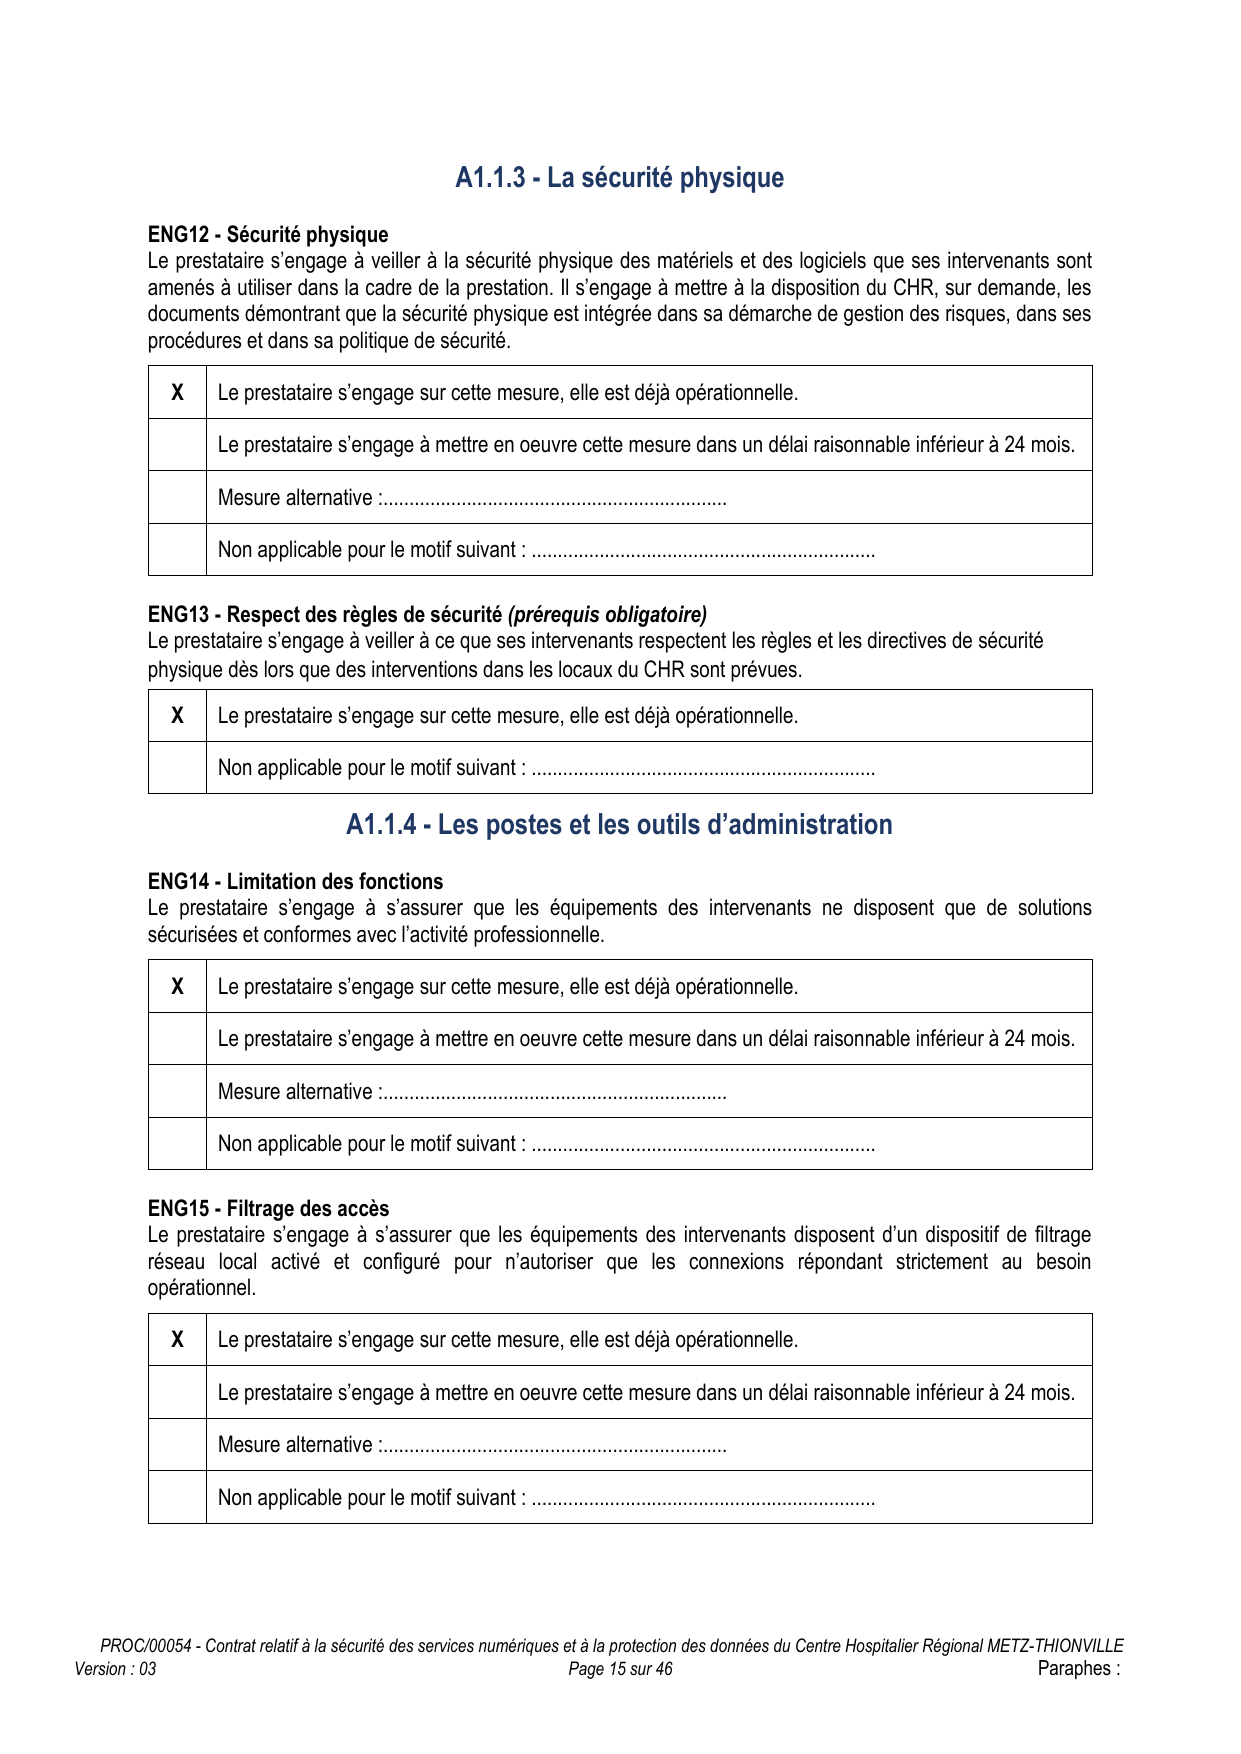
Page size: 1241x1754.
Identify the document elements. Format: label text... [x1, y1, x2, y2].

table_header Le prestataire s’engage sur cette mesure, elle est déjà opérationnelle. [207, 960, 1092, 1012]
table_cell Non applicable pour le motif suivant : .................................................................. [207, 742, 1092, 793]
table_cell [149, 742, 206, 793]
text Le prestataire s’engage à veiller à la sécurité physique des matériels et des logiciels que ses intervenants sont amenés à utiliser dans la cadre de la prestation. Il s’engage à mettre à la disposition du CHR, sur demande, les documents démontrant que la sécurité physique est intégrée dans sa démarche de gestion des risques, dans ses procédures et dans sa politique de sécurité. [148, 247, 1093, 353]
table_cell [149, 1471, 206, 1522]
text Le prestataire s’engage à s’assurer que les équipements des intervenants disposent d’un dispositif de filtrage réseau local activé et configuré pour n’autoriser que les connexions répondant strictement au besoin opérationnel. [148, 1221, 1093, 1300]
table_cell [149, 1419, 206, 1470]
table_header Le prestataire s’engage sur cette mesure, elle est déjà opérationnelle. [207, 1314, 1092, 1365]
table_cell Non applicable pour le motif suivant : .................................................................. [207, 1471, 1092, 1522]
table_cell Mesure alternative :.................................................................. [207, 1065, 1092, 1117]
table_cell [149, 524, 206, 575]
table_cell [149, 471, 206, 523]
subtitle A1.1.4 - Les postes et les outils d’administration [148, 807, 1093, 840]
table_header X [149, 1314, 206, 1365]
table_header X [149, 960, 206, 1012]
table_cell Mesure alternative :.................................................................. [207, 471, 1092, 523]
table_cell [149, 1366, 206, 1418]
table_cell [149, 1065, 206, 1117]
table_cell [149, 419, 206, 470]
table_header X [149, 366, 206, 418]
table_cell [149, 1013, 206, 1064]
table_header Le prestataire s’engage sur cette mesure, elle est déjà opérationnelle. [207, 366, 1092, 418]
text Le prestataire s’engage à s’assurer que les équipements des intervenants ne disposent que de solutions sécurisées et conformes avec l’activité professionnelle. [148, 894, 1093, 947]
table_header Le prestataire s’engage sur cette mesure, elle est déjà opérationnelle. [207, 690, 1092, 741]
table_cell Non applicable pour le motif suivant : .................................................................. [207, 1118, 1092, 1169]
subtitle Limitation des fonctions [148, 868, 1093, 894]
table_cell Non applicable pour le motif suivant : .................................................................. [207, 524, 1092, 575]
table_cell Le prestataire s’engage à mettre en oeuvre cette mesure dans un délai raisonnable inférieur à 24 mois. [207, 1366, 1092, 1418]
table_header X [149, 690, 206, 741]
subtitle Respect des règles de sécurité (prérequis obligatoire) [148, 601, 1093, 627]
subtitle Sécurité physique [148, 221, 1093, 247]
table_cell Le prestataire s’engage à mettre en oeuvre cette mesure dans un délai raisonnable inférieur à 24 mois. [207, 419, 1092, 470]
table_cell [149, 1118, 206, 1169]
table_cell Mesure alternative :.................................................................. [207, 1419, 1092, 1470]
table_cell Le prestataire s’engage à mettre en oeuvre cette mesure dans un délai raisonnable inférieur à 24 mois. [207, 1013, 1092, 1064]
text Le prestataire s’engage à veiller à ce que ses intervenants respectent les règles et les directives de sécurité physique dès lors que des interventions dans les locaux du CHR sont prévues. [148, 627, 1093, 682]
subtitle A1.1.3 - La sécurité physique [148, 160, 1093, 193]
subtitle Filtrage des accès [148, 1195, 1093, 1221]
